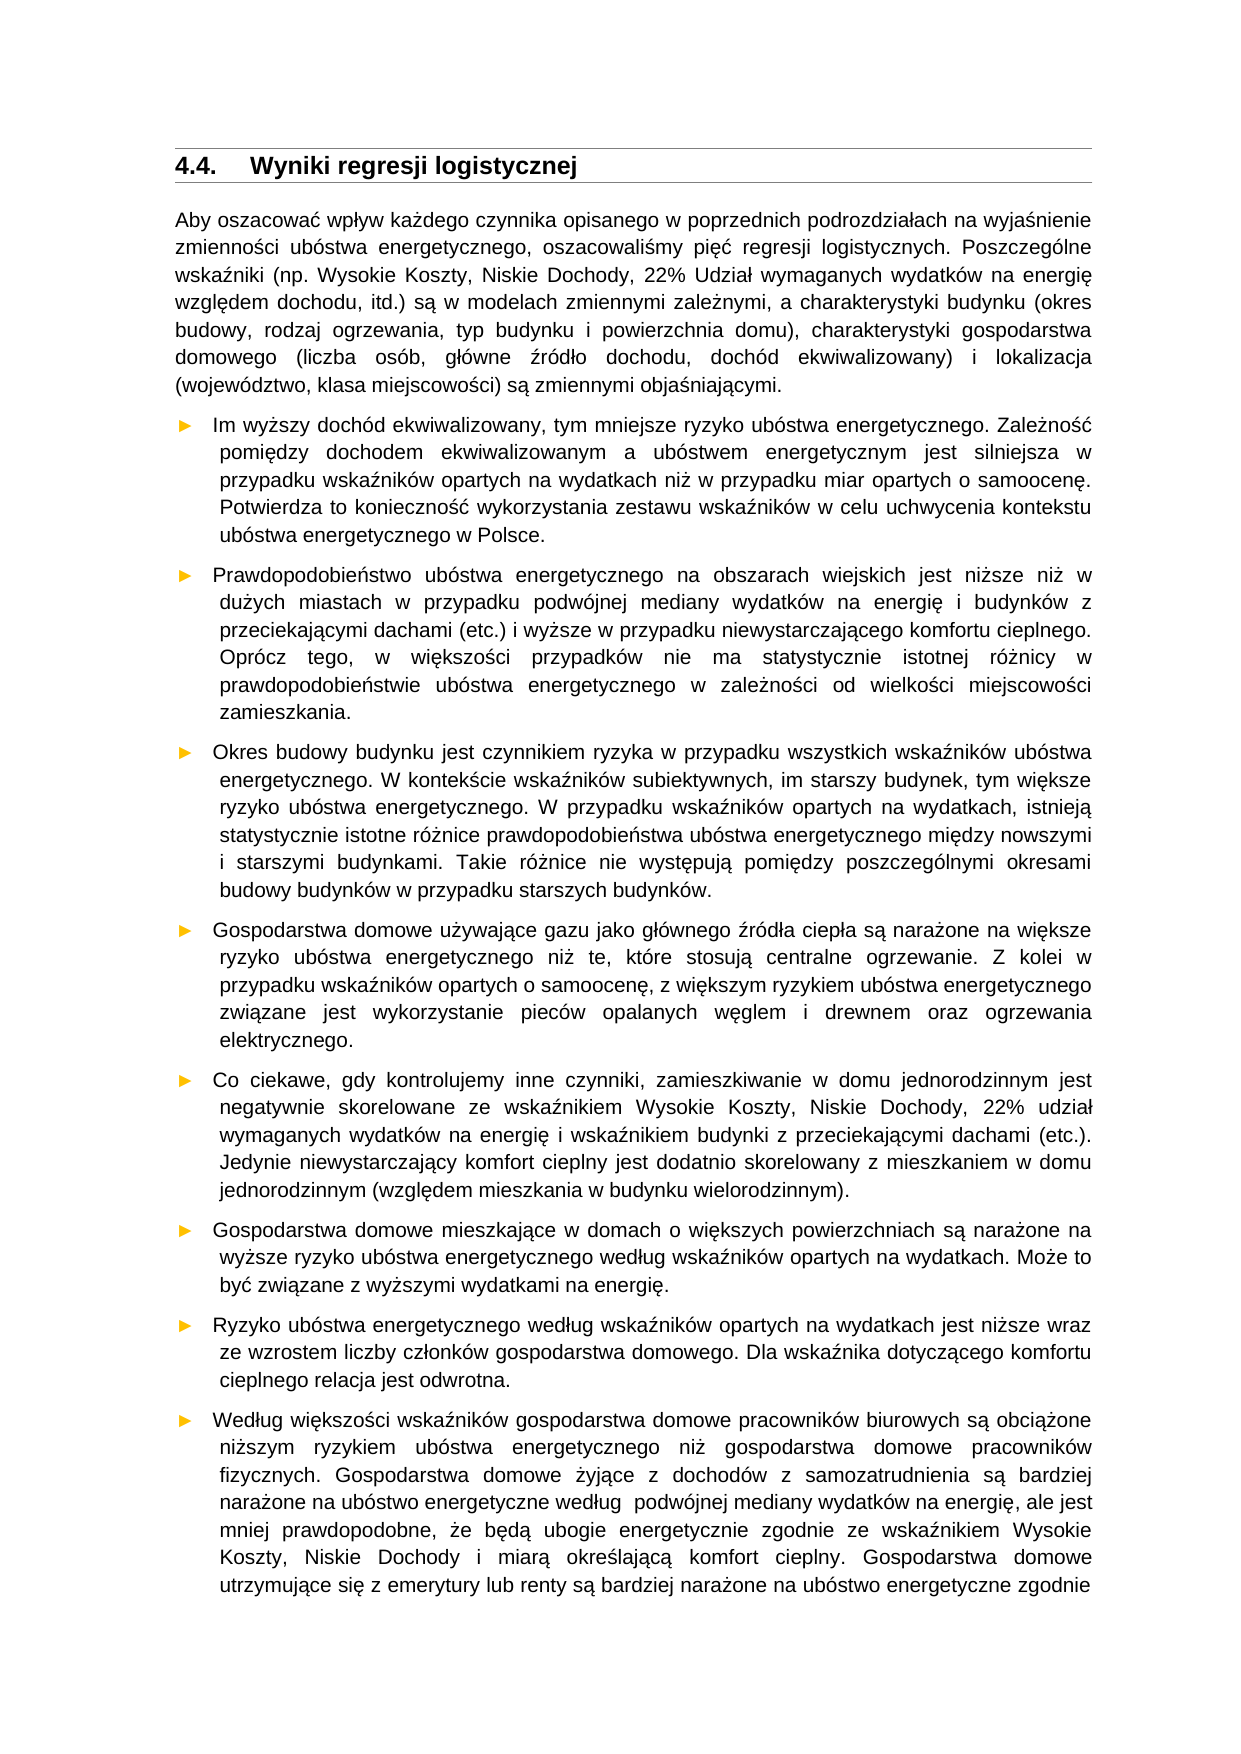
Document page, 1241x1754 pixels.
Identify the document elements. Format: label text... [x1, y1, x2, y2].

text Aby oszacować wpływ każdego czynnika opisanego w poprzednich podrozdziałach na wyjaśnienie zmienności ubóstwa energetycznego, oszacowaliśmy pięć regresji logistycznych. Poszczególne wskaźniki (np. Wysokie Koszty, Niskie Dochody, 22% Udział wymaganych wydatków na energię względem dochodu, itd.) są w modelach zmiennymi zależnymi, a charakterystyki budynku (okres budowy, rodzaj ogrzewania, typ budynku i powierzchnia domu), charakterystyki gospodarstwa domowego (liczba osób, główne źródło dochodu, dochód ekwiwalizowany) i lokalizacja (województwo, klasa miejscowości) są zmiennymi objaśniającymi. [175, 208, 1092, 397]
text Okres budowy budynku jest czynnikiem ryzyka w przypadku wszystkich wskaźników ubóstwa energetycznego. W kontekście wskaźników subiektywnych, im starszy budynek, tym większe ryzyko ubóstwa energetycznego. W przypadku wskaźników opartych na wydatkach, istnieją statystycznie istotne różnice prawdopodobieństwa ubóstwa energetycznego między nowszymi i starszymi budynkami. Takie różnice nie występują pomiędzy poszczególnymi okresami budowy budynków w przypadku starszych budynków. [175, 740, 1092, 902]
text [175, 1408, 1092, 1597]
text Ryzyko ubóstwa energetycznego według wskaźników opartych na wydatkach jest niższe wraz ze wzrostem liczby członków gospodarstwa domowego. Dla wskaźnika dotyczącego komfortu cieplnego relacja jest odwrotna. [175, 1313, 1092, 1392]
subtitle Wyniki regresji logistycznej [175, 149, 1092, 182]
text Co ciekawe, gdy kontrolujemy inne czynniki, zamieszkiwanie w domu jednorodzinnym jest negatywnie skorelowane ze wskaźnikiem Wysokie Koszty, Niskie Dochody, 22% udział wymaganych wydatków na energię i wskaźnikiem budynki z przeciekającymi dachami (etc.). Jedynie niewystarczający komfort cieplny jest dodatnio skorelowany z mieszkaniem w domu jednorodzinnym (względem mieszkania w budynku wielorodzinnym). [175, 1068, 1092, 1202]
text Im wyższy dochód ekwiwalizowany, tym mniejsze ryzyko ubóstwa energetycznego. Zależność pomiędzy dochodem ekwiwalizowanym a ubóstwem energetycznym jest silniejsza w przypadku wskaźników opartych na wydatkach niż w przypadku miar opartych o samoocenę. Potwierdza to konieczność wykorzystania zestawu wskaźników w celu uchwycenia kontekstu ubóstwa energetycznego w Polsce. [175, 413, 1092, 547]
text Prawdopodobieństwo ubóstwa energetycznego na obszarach wiejskich jest niższe niż w dużych miastach w przypadku podwójnej mediany wydatków na energię i budynków z przeciekającymi dachami (etc.) i wyższe w przypadku niewystarczającego komfortu cieplnego. Oprócz tego, w większości przypadków nie ma statystycznie istotnej różnicy w prawdopodobieństwie ubóstwa energetycznego w zależności od wielkości miejscowości zamieszkania. [175, 563, 1092, 724]
text Gospodarstwa domowe mieszkające w domach o większych powierzchniach są narażone na wyższe ryzyko ubóstwa energetycznego według wskaźników opartych na wydatkach. Może to być związane z wyższymi wydatkami na energię. [175, 1218, 1092, 1297]
text Gospodarstwa domowe używające gazu jako głównego źródła ciepła są narażone na większe ryzyko ubóstwa energetycznego niż te, które stosują centralne ogrzewanie. Z kolei w przypadku wskaźników opartych o samoocenę, z większym ryzykiem ubóstwa energetycznego związane jest wykorzystanie pieców opalanych węglem i drewnem oraz ogrzewania elektrycznego. [175, 918, 1092, 1052]
